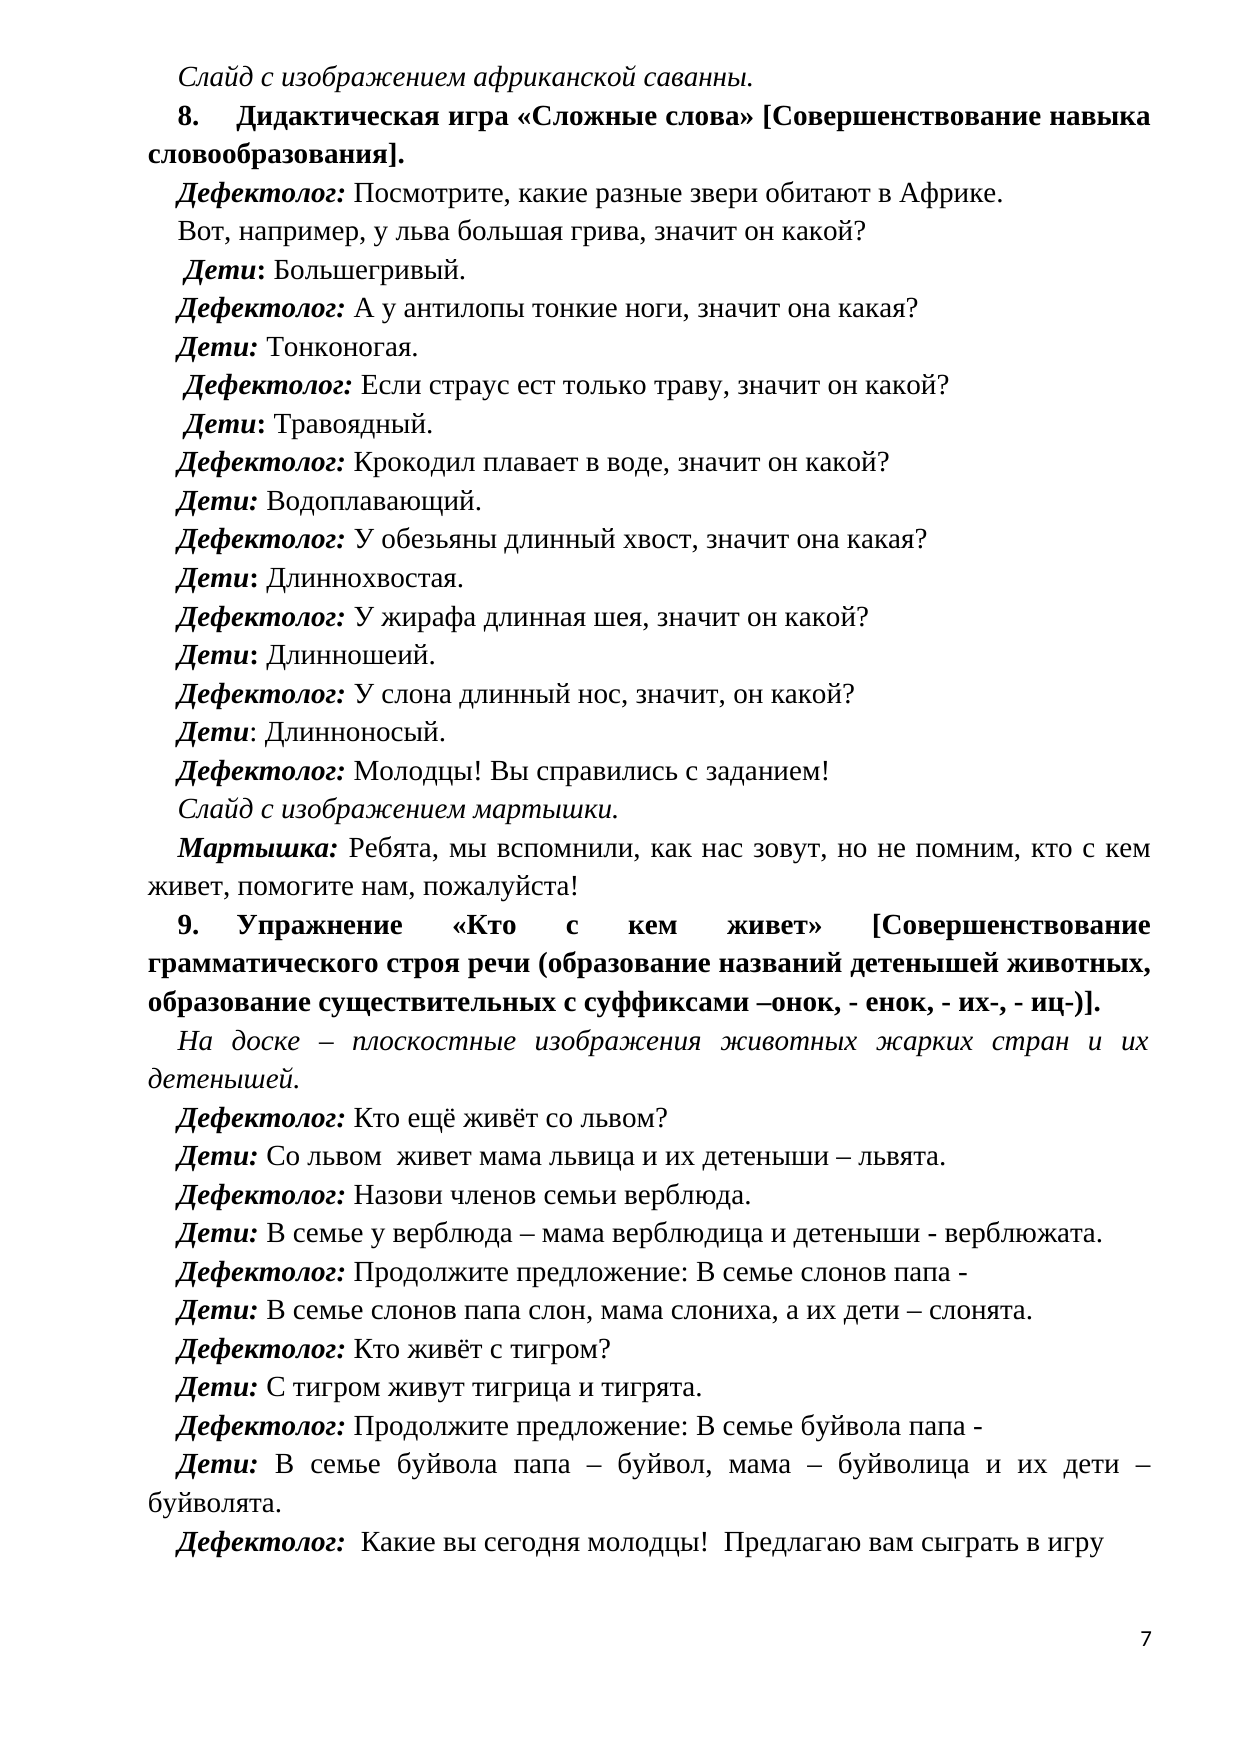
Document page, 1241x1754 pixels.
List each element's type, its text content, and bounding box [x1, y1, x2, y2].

text Дефектолог: А у антилопы тонкие ноги, значит она какая? [148, 290, 1152, 324]
list Упражнение «Кто с кем живет» [Совершенствование грамматического строя речи (образование названий детенышей животных, образование существительных с суффиксами –онок, - енок, - их-, - иц-)]. [148, 907, 1152, 1018]
text Дефектолог: Назови членов семьи верблюда. [148, 1177, 1152, 1210]
text Дефектолог: У обезьяны длинный хвост, значит она какая? [148, 522, 1152, 555]
text Дефектолог: Крокодил плавает в воде, значит он какой? [148, 444, 1152, 478]
text Вот, например, у льва большая грива, значит он какой? [148, 213, 1152, 247]
text Дефектолог: Молодцы! Вы справились с заданием! [148, 753, 1152, 786]
text Дефектолог: Кто ещё живёт со львом? [148, 1100, 1152, 1133]
text Дети: Большегривый. [148, 252, 1152, 285]
text Дефектолог: Кто живёт с тигром? [148, 1331, 1152, 1364]
text Дефектолог: Посмотрите, какие разные звери обитают в Африке. [148, 175, 1152, 208]
text Дефектолог: У слона длинный нос, значит, он какой? [148, 676, 1152, 709]
text Дети: Длиннохвостая. [148, 560, 1152, 594]
text Дети: Водоплавающий. [148, 483, 1152, 517]
text Дети: Со львом живет мама львица и их детеныши – львята. [148, 1138, 1152, 1172]
text Слайд с изображением мартышки. [148, 791, 1152, 825]
text Дети: Тонконогая. [148, 329, 1152, 362]
text Дефектолог: Продолжите предложение: В семье слонов папа - [148, 1254, 1152, 1287]
text Дефектолог: У жирафа длинная шея, значит он какой? [148, 599, 1152, 632]
text Дети: С тигром живут тигрица и тигрята. [148, 1369, 1152, 1403]
text Дефектолог: Продолжите предложение: В семье буйвола папа - [148, 1408, 1152, 1442]
text Дети: Травоядный. [148, 406, 1152, 439]
list Слайд с изображением африканской саванны. [148, 59, 1152, 93]
text Дети: В семье у верблюда – мама верблюдица и детеныши - верблюжата. [148, 1215, 1152, 1249]
text Дети: В семье слонов папа слон, мама слониха, а их дети – слонята. [148, 1292, 1152, 1326]
text Дети: Длинноносый. [148, 714, 1152, 748]
text Дети: В семье буйвола папа – буйвол, мама – буйволица и их дети – буйволята. [148, 1447, 1152, 1519]
text Дефектолог: Если страус ест только траву, значит он какой? [148, 367, 1152, 401]
list Дефектолог: Какие вы сегодня молодцы! Предлагаю вам сыграть в игру [148, 1524, 1152, 1557]
list Мартышка: Ребята, мы вспомнили, как нас зовут, но не помним, кто с кем живет, помогите нам, пожалуйста! [148, 830, 1152, 902]
text Дети: Длинношеий. [148, 637, 1152, 671]
text На доске – плоскостные изображения животных жарких стран и их детенышей. [148, 1023, 1152, 1095]
list Дидактическая игра «Сложные слова» [Совершенствование навыка словообразования]. [148, 98, 1152, 170]
